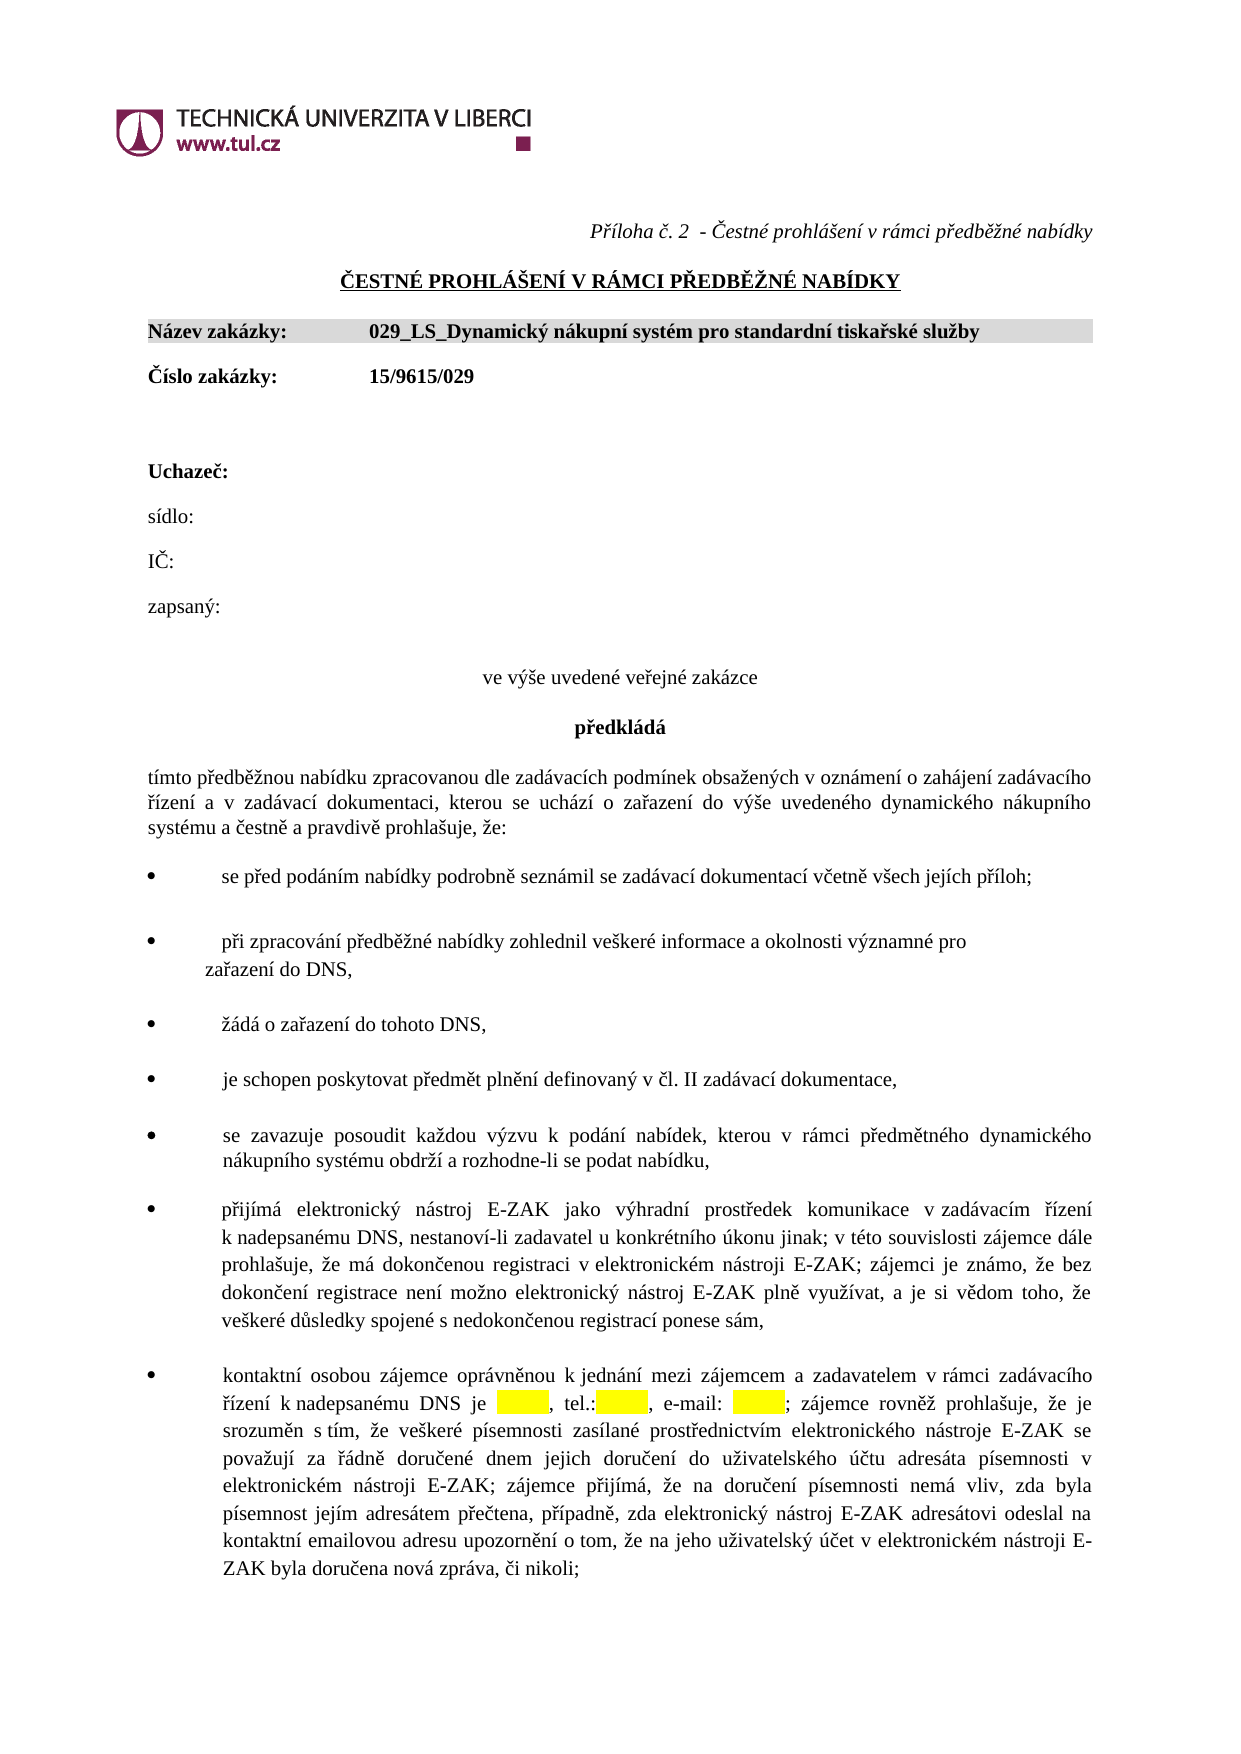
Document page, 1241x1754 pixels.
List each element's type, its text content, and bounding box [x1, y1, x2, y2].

list se zavazuje posoudit každou výzvu k podání nabídek, kterou v rámci předmětného dynamického nákupního systému obdrží a rozhodne-li se podat nabídku, [148, 1122, 1093, 1172]
list je schopen poskytovat předmět plnění definovaný v čl. II zadávací dokumentace, [148, 1067, 1093, 1091]
text sídlo: [148, 504, 1093, 528]
list při zpracování předběžné nabídky zohlednil veškeré informace a okolnosti významné pro [148, 929, 1093, 953]
text Příloha č. 2 - Čestné prohlášení v rámci předběžné nabídky [148, 218, 1093, 243]
text Název zakázky: 029_LS_Dynamický nákupní systém pro standardní tiskařské služby [148, 319, 1093, 343]
list žádá o zařazení do tohoto DNS, [148, 1012, 1093, 1036]
text Uchazeč: [148, 459, 1093, 483]
text ve výše uvedené veřejné zakázce [148, 664, 1093, 689]
text IČ: [148, 549, 1093, 573]
picture [79, 71, 580, 189]
list kontaktní osobou zájemce oprávněnou k jednání mezi zájemcem a zadavatelem v rámci zadávacího řízení k nadepsanému DNS je , tel.: , e-mail: ; zájemce rovněž prohlašuje, že je srozuměn s tím, že veškeré písemnosti zasílané prostřednictvím elektronického nástroje E-ZAK se považují za řádně doručené dnem jejich doručení do uživatelského účtu adresáta písemnosti v elektronickém nástroji E-ZAK; zájemce přijímá, že na doručení písemnosti nemá vliv, zda byla písemnost jejím adresátem přečtena, případně, zda elektronický nástroj E-ZAK adresátovi odeslal na kontaktní emailovou adresu upozornění o tom, že na jeho uživatelský účet v elektronickém nástroji E-ZAK byla doručena nová zpráva, či nikoli; [148, 1363, 1093, 1580]
list zařazení do DNS, [148, 957, 1093, 981]
text zapsaný: [148, 594, 1093, 618]
text Číslo zakázky: 15/9615/029 [148, 364, 1093, 388]
text tímto předběžnou nabídku zpracovanou dle zadávacích podmínek obsažených v oznámení o zahájení zadávacího řízení a v zadávací dokumentaci, kterou se uchází o zařazení do výše uvedeného dynamického nákupního systému a čestně a pravdivě prohlašuje, že: [148, 764, 1093, 839]
text předkládá [148, 714, 1093, 739]
text ČESTNÉ PROHLÁŠENÍ V RÁMCI PŘEDBĚŽNÉ NABÍDKY [148, 268, 1093, 293]
list se před podáním nabídky podrobně seznámil se zadávací dokumentací včetně všech jejích příloh; [148, 864, 1093, 888]
list přijímá elektronický nástroj E-ZAK jako výhradní prostředek komunikace v zadávacím řízení k nadepsanému DNS, nestanoví-li zadavatel u konkrétního úkonu jinak; v této souvislosti zájemce dále prohlašuje, že má dokončenou registraci v elektronickém nástroji E-ZAK; zájemci je známo, že bez dokončení registrace není možno elektronický nástroj E-ZAK plně využívat, a je si vědom toho, že veškeré důsledky spojené s nedokončenou registrací ponese sám, [148, 1197, 1093, 1332]
